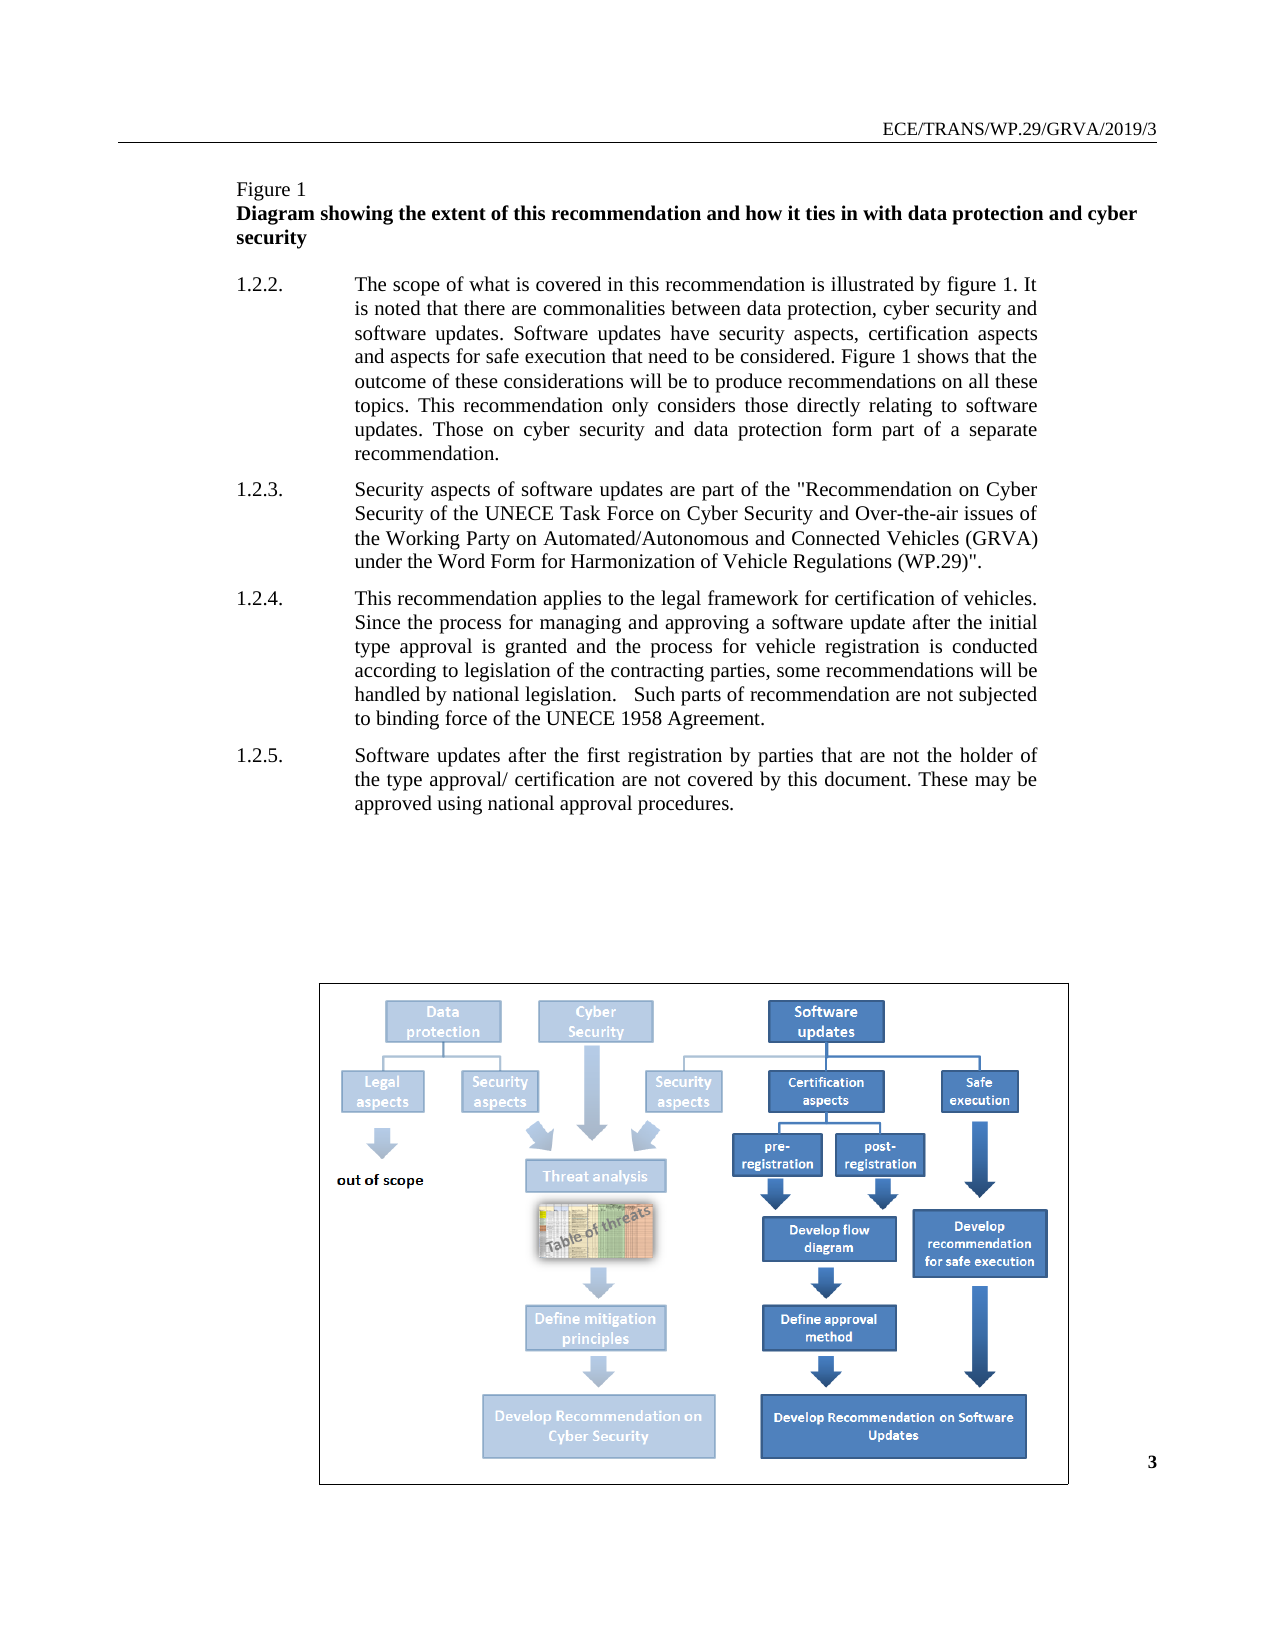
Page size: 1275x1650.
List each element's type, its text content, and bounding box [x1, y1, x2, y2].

text 1.2.2. The scope of what is covered in this recommendation is illustrated by figure 1. It is noted that there are commonalities between data protection, cyber security and software updates. Software updates have security aspects, certification aspects and aspects for safe execution that need to be considered. Figure 1 shows that the outcome of these considerations will be to produce recommendations on all these topics. This recommendation only considers those directly relating to software updates. Those on cyber security and data protection form part of a separate recommendation. [236, 272, 1039, 465]
text 1.2.5. Software updates after the first registration by parties that are not the holder of the type approval/ certification are not covered by this document. These may be approved using national approval procedures. [236, 743, 1039, 815]
text 1.2.3. Security aspects of software updates are part of the "Recommendation on Cyber Security of the UNECE Task Force on Cyber Security and Over-the-air issues of the Working Party on Automated/Autonomous and Connected Vehicles (GRVA) under the Word Form for Harmonization of Vehicle Regulations (WP.29)". [236, 477, 1039, 573]
text 1.2.4. This recommendation applies to the legal framework for certification of vehicles. Since the process for managing and approving a software update after the initial type approval is granted and the process for vehicle registration is conducted according to legislation of the contracting parties, some recommendations will be handled by national legislation. Such parts of recommendation are not subjected to binding force of the UNECE 1958 Agreement. [236, 586, 1039, 730]
picture [320, 984, 1068, 1484]
text Figure 1 Diagram showing the extent of this recommendation and how it ties in with data protection and cyber security [236, 177, 1157, 249]
